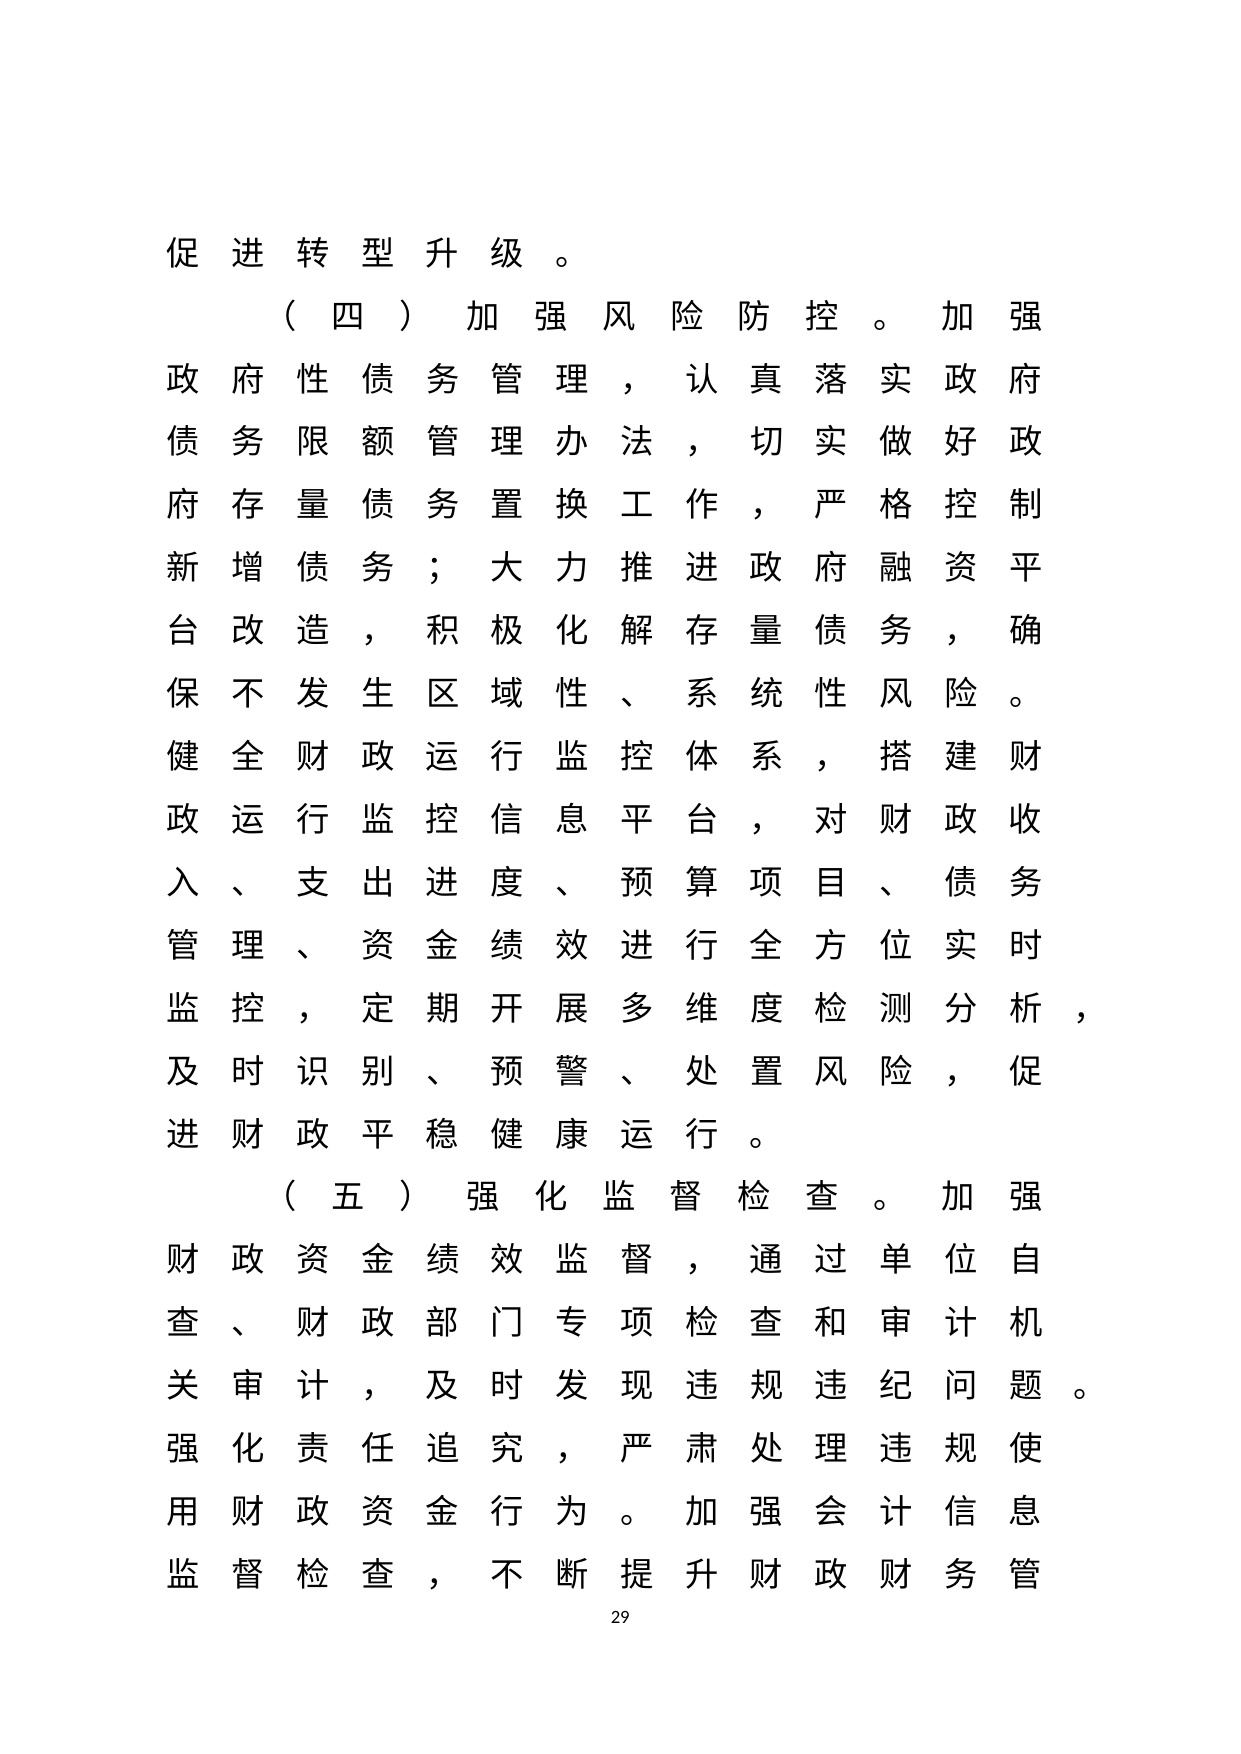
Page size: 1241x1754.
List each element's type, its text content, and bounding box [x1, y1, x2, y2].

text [167, 219, 1074, 282]
text （四）加强风险防控。加强政府性债务管理，认真落实政府债务限额管理办法，切实做好政府存量债务置换工作，严格控制新增债务；大力推进政府融资平台改造，积极化解存量债务，确保不发生区域性、系统性风险。健全财政运行监控体系，搭建财政运行监控信息平台，对财政收入、支出进度、预算项目、债务管理、资金绩效进行全方位实时监控，定期开展多维度检测分析，及时识别、预警、处置风险，促进财政平稳健康运行。 [167, 282, 1074, 1163]
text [167, 1163, 1074, 1603]
